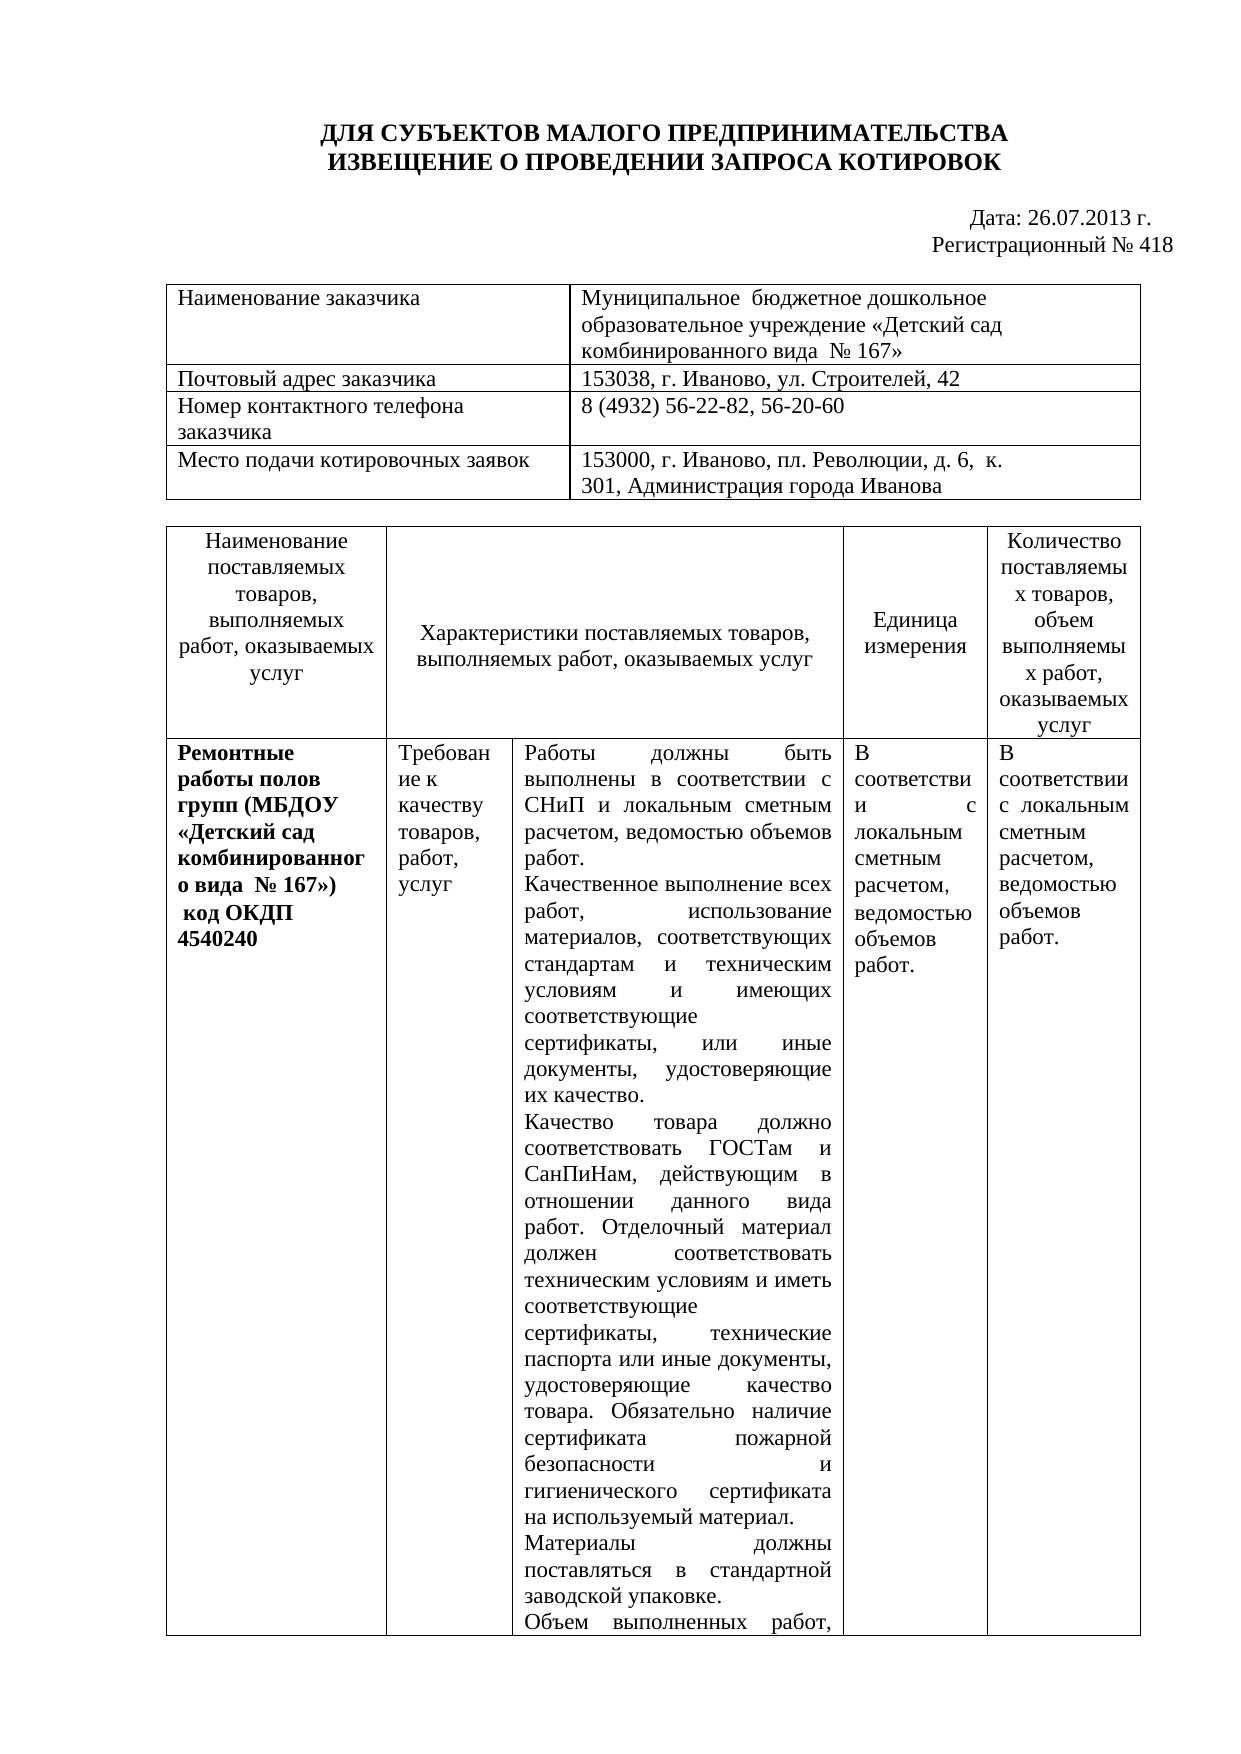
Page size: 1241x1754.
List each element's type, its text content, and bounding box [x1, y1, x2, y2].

table_cell Номер контактного телефона заказчика [167, 392, 569, 445]
text Извещение о проведении запроса котировок [177, 147, 1152, 176]
table_header Наименование поставляемых товаров, выполняемых работ, оказываемых услуг [167, 527, 386, 738]
table_header Количество поставляемых товаров, объем выполняемых работ, оказываемых услуг [988, 527, 1140, 738]
table_cell 8 (4932) 56-22-82, 56-20-60 [571, 392, 1140, 445]
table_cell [513, 739, 843, 1635]
text ДЛЯ СУБЪЕКТОВ МАЛОГО ПРЕДПРИНИМАТЕЛЬСТВА [177, 118, 1152, 147]
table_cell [988, 739, 1140, 1635]
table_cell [387, 739, 512, 1635]
table_cell 153000, г. Иваново, пл. Революции, д. 6, к. 301, Администрация города Иванова [571, 446, 1140, 498]
table_header Муниципальное бюджетное дошкольное образовательное учреждение «Детский сад комбинированного вида № 167» [571, 285, 1140, 363]
text Дата: 26.07.2013 г. [177, 204, 1152, 231]
table_header Единица измерения [844, 527, 987, 738]
text Регистрационный № 418 [177, 231, 1174, 257]
table_cell 153038, г. Иваново, ул. Строителей, 42 [571, 365, 1140, 391]
table_cell Место подачи котировочных заявок [167, 446, 569, 498]
table_cell Почтовый адрес заказчика [167, 365, 569, 391]
table_header Характеристики поставляемых товаров, выполняемых работ, оказываемых услуг [387, 527, 843, 738]
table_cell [844, 739, 987, 1635]
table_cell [167, 739, 386, 1635]
table_header Наименование заказчика [167, 285, 569, 363]
